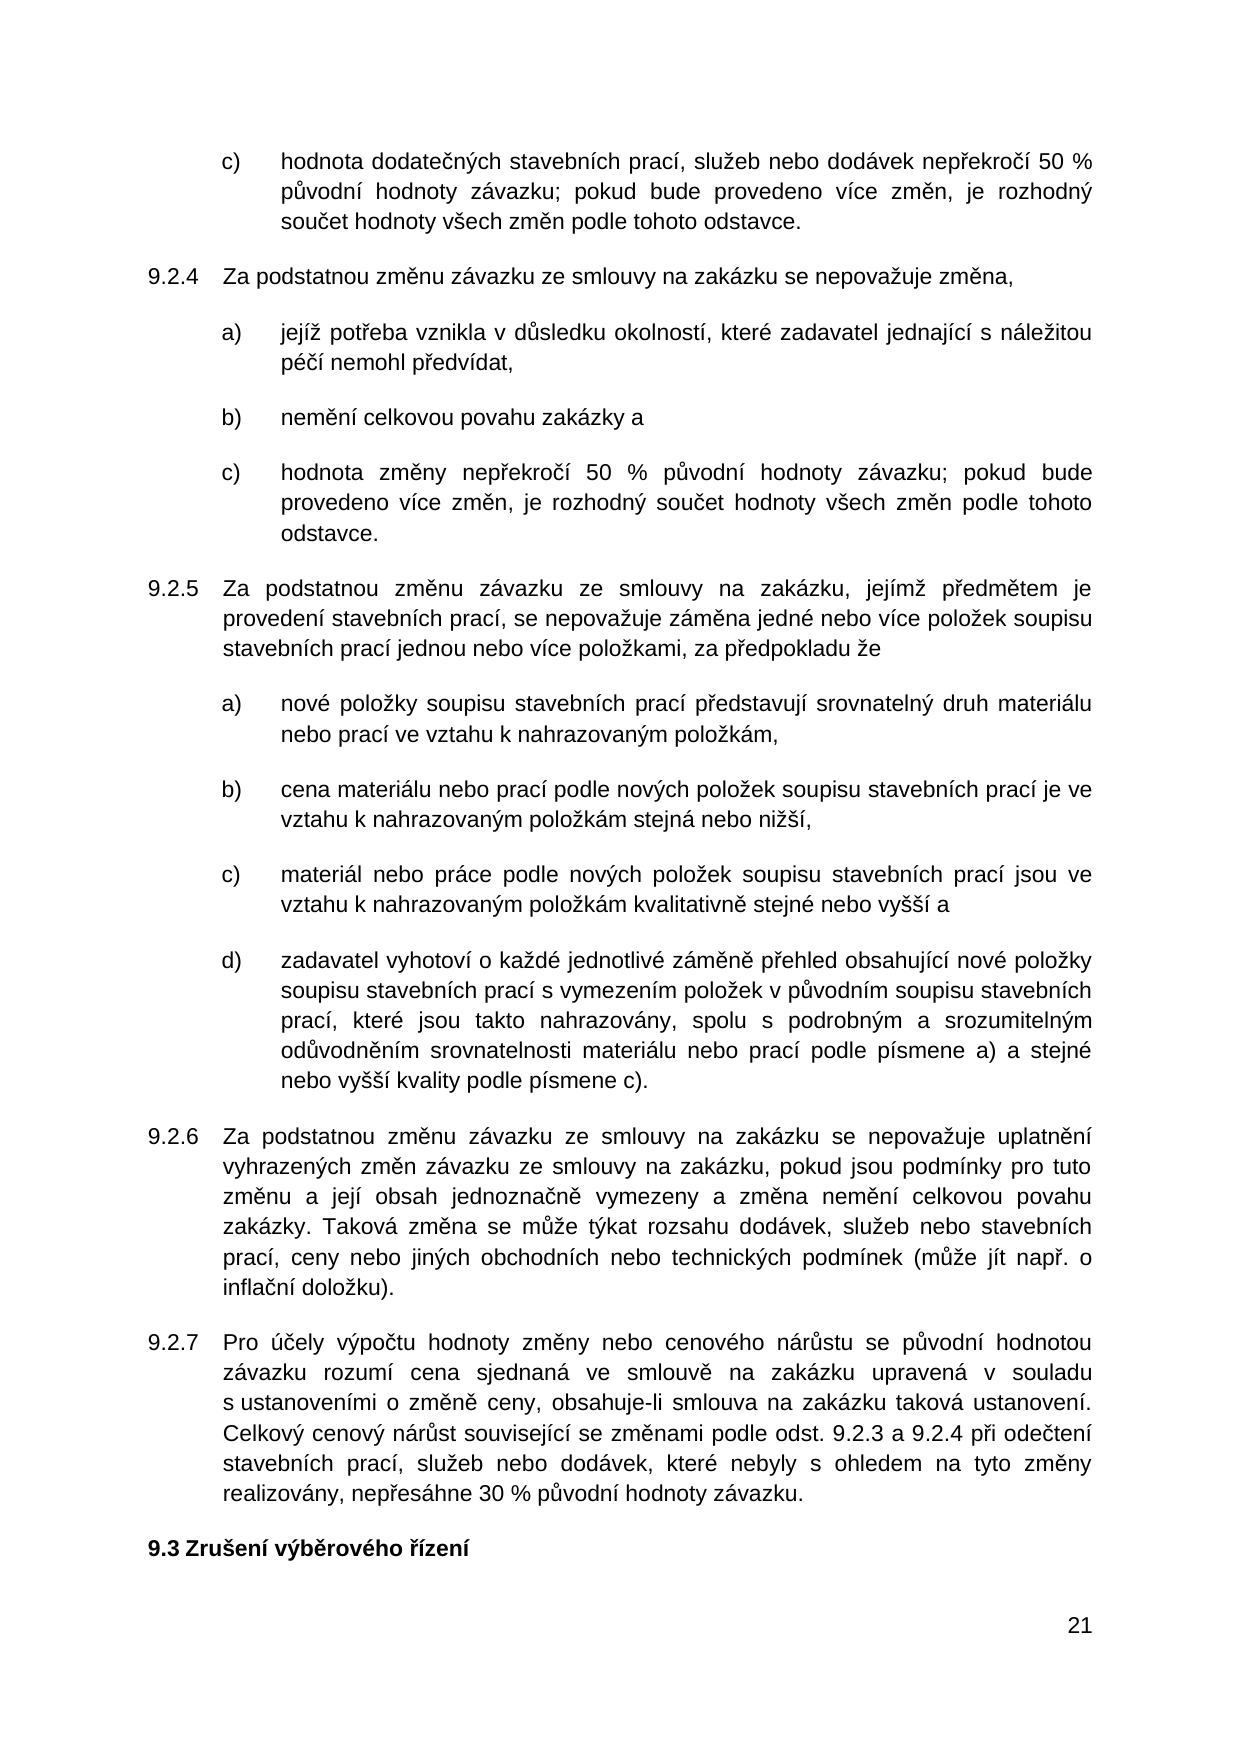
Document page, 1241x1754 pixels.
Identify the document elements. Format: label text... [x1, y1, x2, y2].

list materiál nebo práce podle nových položek soupisu stavebních prací jsou ve vztahu k nahrazovaným položkám kvalitativně stejné nebo vyšší a [221, 861, 1093, 918]
list hodnota změny nepřekročí 50 % původní hodnoty závazku; pokud bude provedeno více změn, je rozhodný součet hodnoty všech změn podle tohoto odstavce. [221, 459, 1093, 546]
list Pro účely výpočtu hodnoty změny nebo cenového nárůstu se původní hodnotou závazku rozumí cena sjednaná ve smlouvě na zakázku upravená v souladu s ustanoveními o změně ceny, obsahuje-li smlouva na zakázku taková ustanovení. Celkový cenový nárůst související se změnami podle odst. 9.2.3 a 9.2.4 při odečtení stavebních prací, služeb nebo dodávek, které nebyly s ohledem na tyto změny realizovány, nepřesáhne 30 % původní hodnoty závazku. [148, 1329, 1093, 1506]
list jejíž potřeba vznikla v důsledku okolností, které zadavatel jednající s náležitou péčí nemohl předvídat, [221, 318, 1093, 375]
list Zrušení výběrového řízení [148, 1535, 1093, 1561]
list nemění celkovou povahu zakázky a [221, 404, 1093, 430]
list hodnota dodatečných stavebních prací, služeb nebo dodávek nepřekročí 50 % původní hodnoty závazku; pokud bude provedeno více změn, je rozhodný součet hodnoty všech změn podle tohoto odstavce. [221, 148, 1093, 234]
list nové položky soupisu stavebních prací představují srovnatelný druh materiálu nebo prací ve vztahu k nahrazovaným položkám, [221, 690, 1093, 747]
list Za podstatnou změnu závazku ze smlouvy na zakázku, jejímž předmětem je provedení stavebních prací, se nepovažuje záměna jedné nebo více položek soupisu stavebních prací jednou nebo více položkami, za předpokladu že [148, 575, 1093, 661]
list Za podstatnou změnu závazku ze smlouvy na zakázku se nepovažuje uplatnění vyhrazených změn závazku ze smlouvy na zakázku, pokud jsou podmínky pro tuto změnu a její obsah jednoznačně vymezeny a změna nemění celkovou povahu zakázky. Taková změna se může týkat rozsahu dodávek, služeb nebo stavebních prací, ceny nebo jiných obchodních nebo technických podmínek (může jít např. o inflační doložku). [148, 1123, 1093, 1300]
list Za podstatnou změnu závazku ze smlouvy na zakázku se nepovažuje změna, [148, 263, 1093, 289]
list cena materiálu nebo prací podle nových položek soupisu stavebních prací je ve vztahu k nahrazovaným položkám stejná nebo nižší, [221, 776, 1093, 832]
list zadavatel vyhotoví o každé jednotlivé záměně přehled obsahující nové položky soupisu stavebních prací s vymezením položek v původním soupisu stavebních prací, které jsou takto nahrazovány, spolu s podrobným a srozumitelným odůvodněním srovnatelnosti materiálu nebo prací podle písmene a) a stejné nebo vyšší kvality podle písmene c). [221, 947, 1093, 1094]
